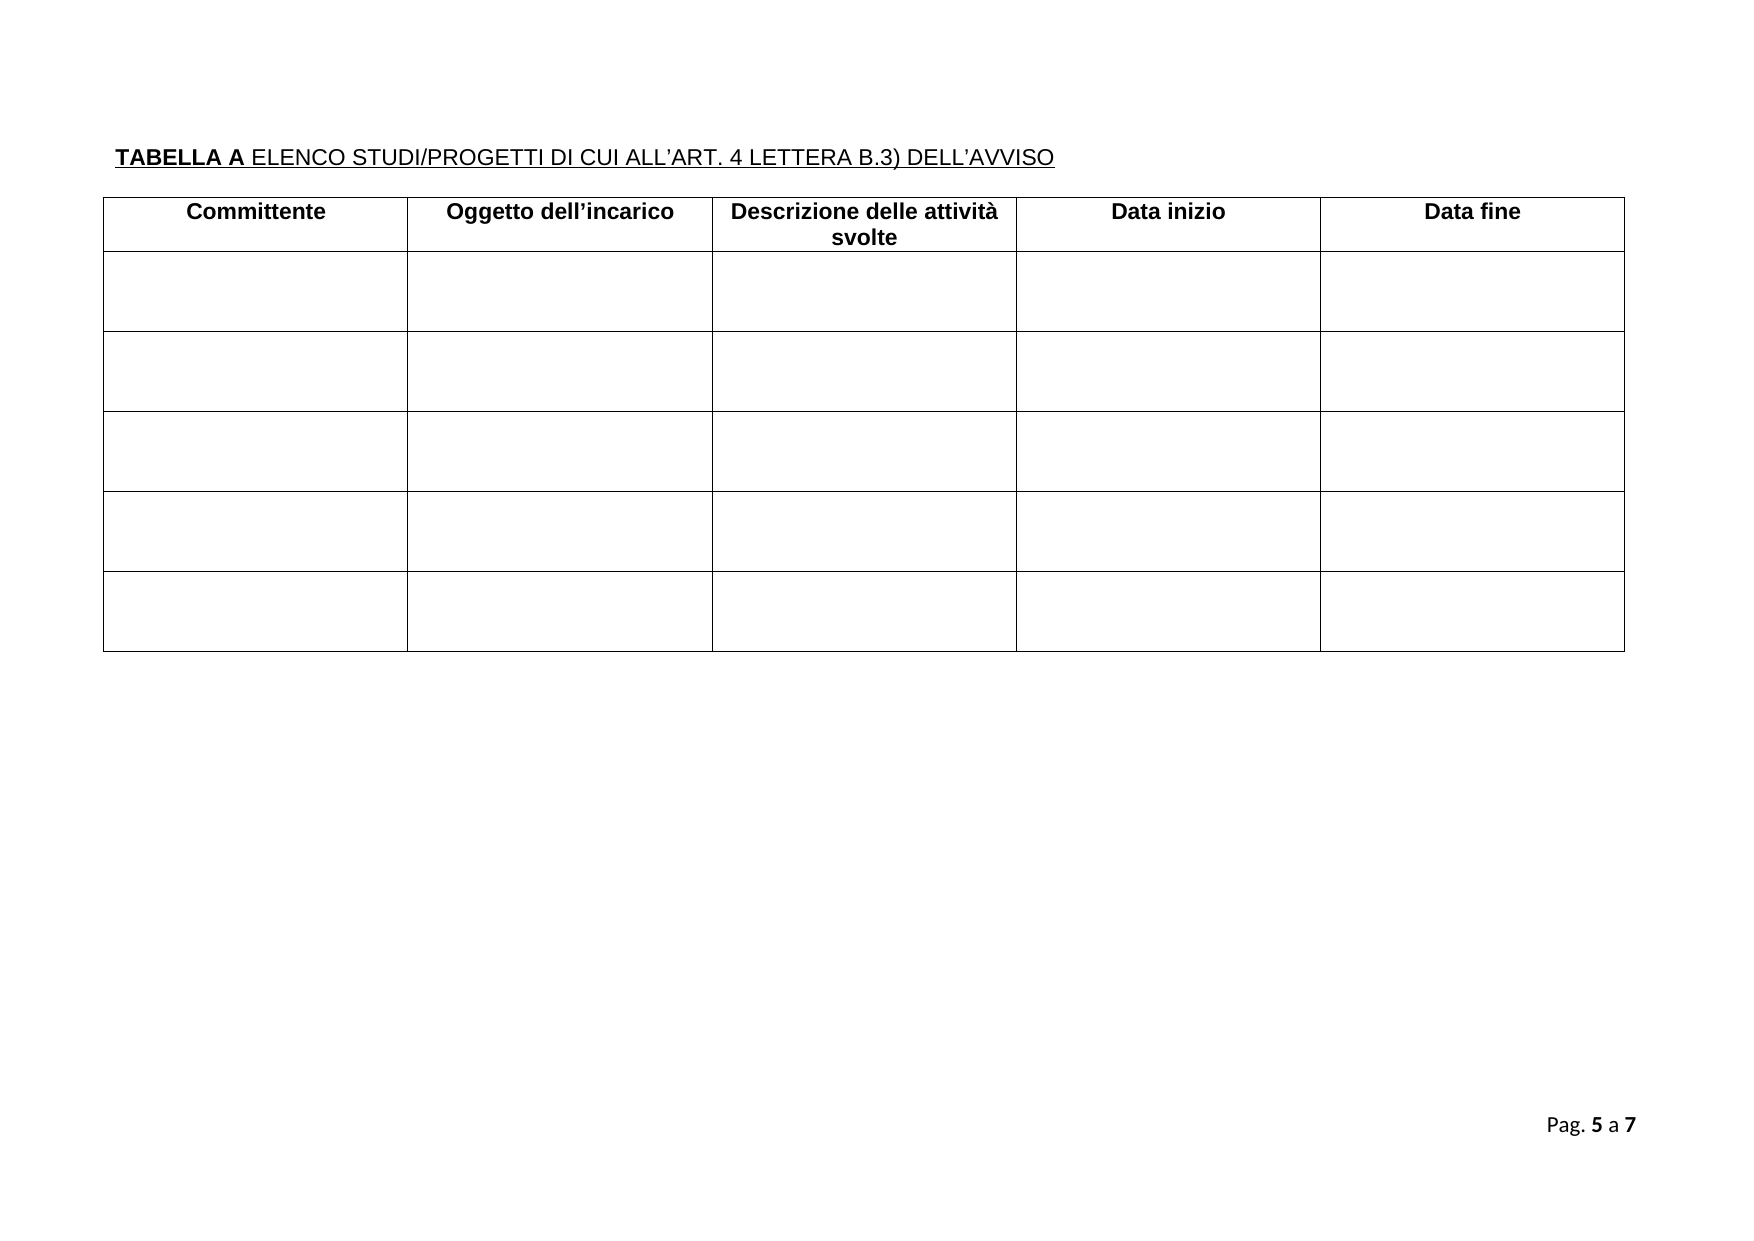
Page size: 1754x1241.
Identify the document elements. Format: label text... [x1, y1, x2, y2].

table_cell [1017, 412, 1320, 491]
table_cell [1017, 492, 1320, 571]
table_header Committente [104, 198, 407, 251]
table_cell [104, 492, 407, 571]
table_cell [1321, 332, 1624, 411]
text TABELLA A ELENCO STUDI/PROGETTI DI CUI ALL’ART. 4 LETTERA B.3) DELL’AVVISO [115, 144, 1636, 171]
table_cell [408, 412, 712, 491]
table_header Data fine [1321, 198, 1624, 251]
table_cell [1017, 252, 1320, 331]
table_cell [1321, 572, 1624, 651]
table_cell [408, 572, 712, 651]
table_cell [104, 252, 407, 331]
table_cell [713, 492, 1016, 571]
table_cell [1321, 252, 1624, 331]
table_cell [104, 332, 407, 411]
table_cell [408, 332, 712, 411]
table_cell [1017, 332, 1320, 411]
table_cell [104, 412, 407, 491]
table_cell [713, 252, 1016, 331]
table_cell [408, 252, 712, 331]
table_cell [713, 572, 1016, 651]
table_header Data inizio [1017, 198, 1320, 251]
table_header Oggetto dell’incarico [408, 198, 712, 251]
table_cell [1017, 572, 1320, 651]
table_cell [713, 332, 1016, 411]
table_cell [713, 412, 1016, 491]
table_cell [408, 492, 712, 571]
table_header Descrizione delle attività svolte [713, 198, 1016, 251]
table_cell [104, 572, 407, 651]
table_cell [1321, 412, 1624, 491]
table_cell [1321, 492, 1624, 571]
